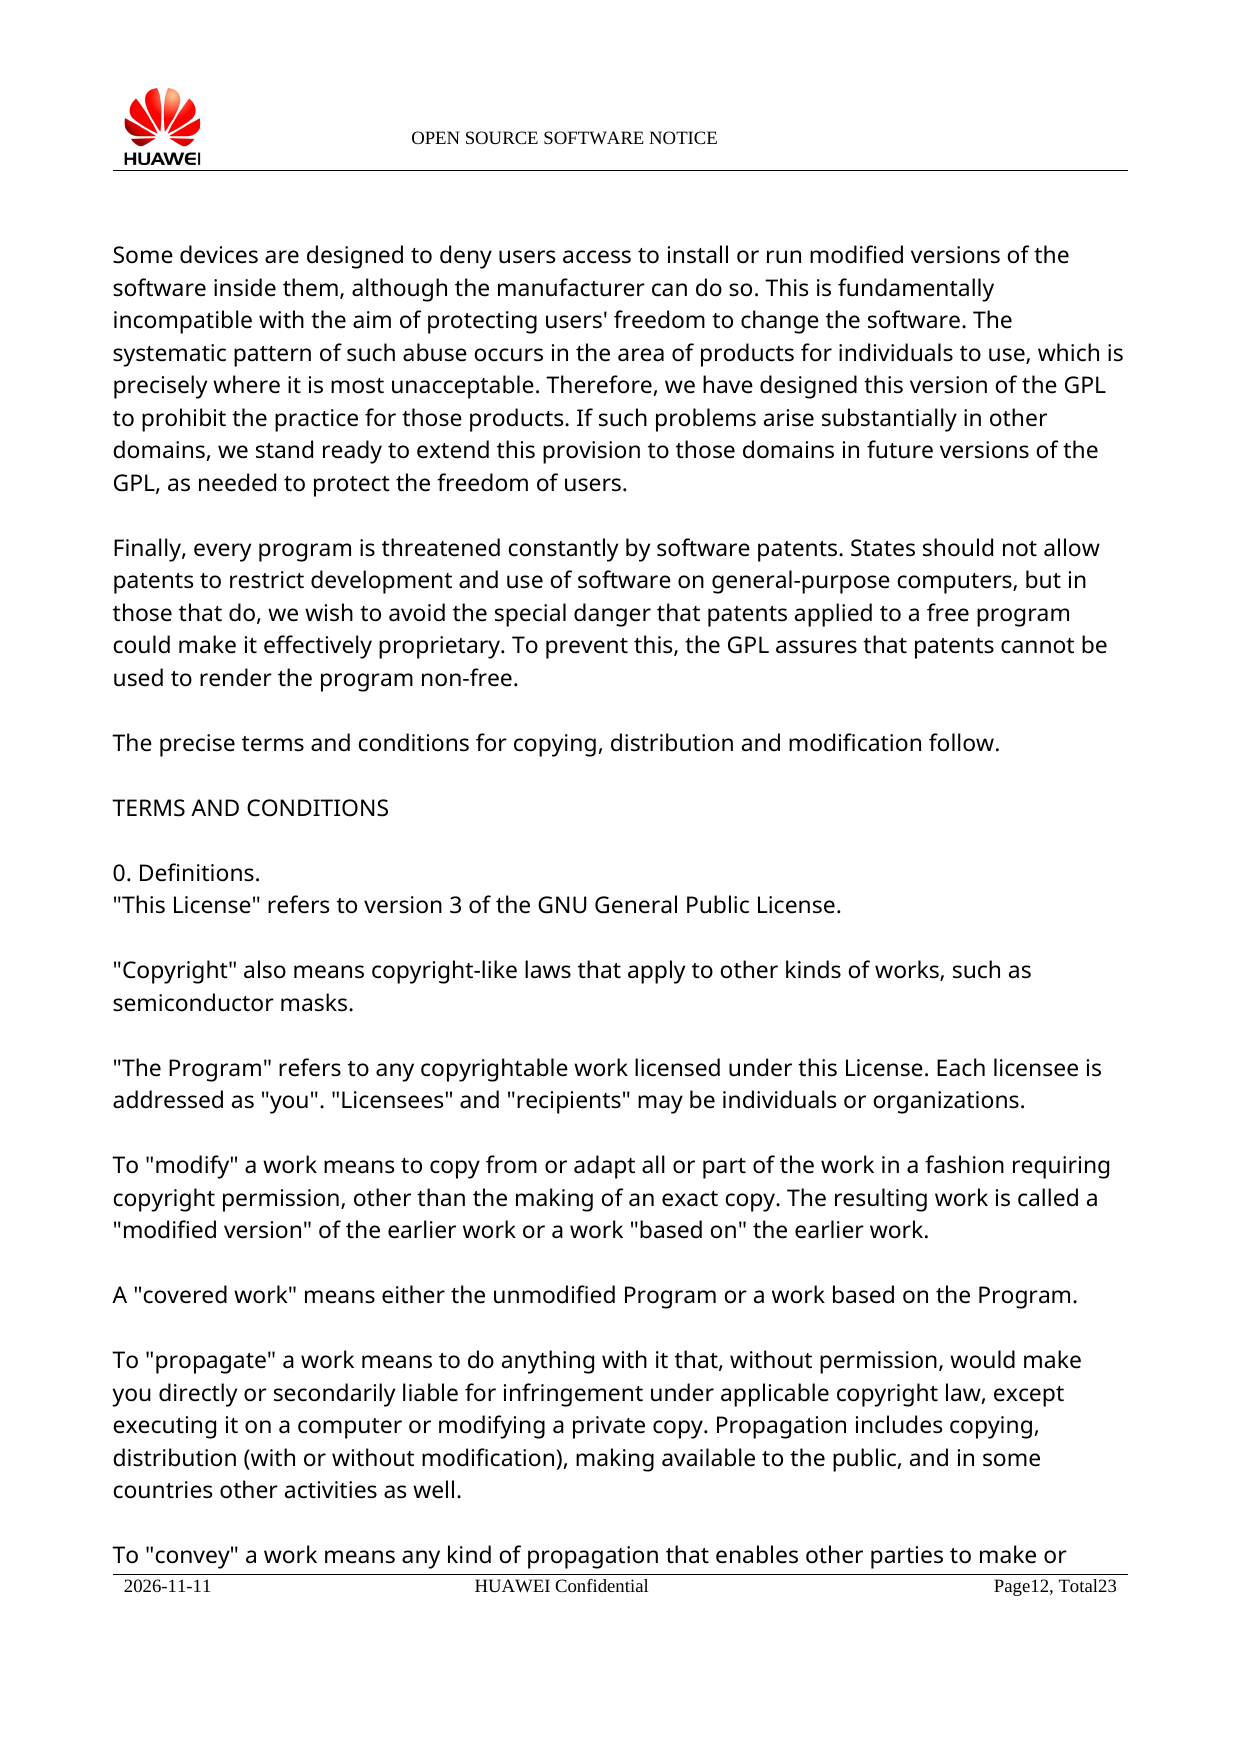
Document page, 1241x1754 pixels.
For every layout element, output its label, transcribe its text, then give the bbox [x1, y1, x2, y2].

text "Copyright" also means copyright-like laws that apply to other kinds of works, such as semiconductor masks. [112, 954, 1128, 1019]
text "The Program" refers to any copyrightable work licensed under this License. Each licensee is addressed as "you". "Licensees" and "recipients" may be individuals or organizations. [112, 1051, 1128, 1116]
text Some devices are designed to deny users access to install or run modified versions of the software inside them, although the manufacturer can do so. This is fundamentally incompatible with the aim of protecting users' freedom to change the software. The systematic pattern of such abuse occurs in the area of products for individuals to use, which is precisely where it is most unacceptable. Therefore, we have designed this version of the GPL to prohibit the practice for those products. If such problems arise substantially in other domains, we stand ready to extend this provision to those domains in future versions of the GPL, as needed to protect the freedom of users. [112, 239, 1128, 499]
text To "propagate" a work means to do anything with it that, without permission, would make you directly or secondarily liable for infringement under applicable copyright law, except executing it on a computer or modifying a private copy. Propagation includes copying, distribution (with or without modification), making available to the public, and in some countries other activities as well. [112, 1344, 1128, 1506]
text A "covered work" means either the unmodified Program or a work based on the Program. [112, 1279, 1128, 1311]
text TERMS AND CONDITIONS [112, 791, 1128, 824]
text To "modify" a work means to copy from or adapt all or part of the work in a fashion requiring copyright permission, other than the making of an exact copy. The resulting work is called a "modified version" of the earlier work or a work "based on" the earlier work. [112, 1149, 1128, 1246]
text The precise terms and conditions for copying, distribution and modification follow. [112, 726, 1128, 759]
text Finally, every program is threatened constantly by software patents. States should not allow patents to restrict development and use of software on general-purpose computers, but in those that do, we wish to avoid the special danger that patents applied to a free program could make it effectively proprietary. To prevent this, the GPL assures that patents cannot be used to render the program non-free. [112, 531, 1128, 694]
text "This License" refers to version 3 of the GNU General Public License. [112, 889, 1128, 921]
picture [124, 88, 201, 165]
text 0. Definitions. [112, 856, 1128, 889]
